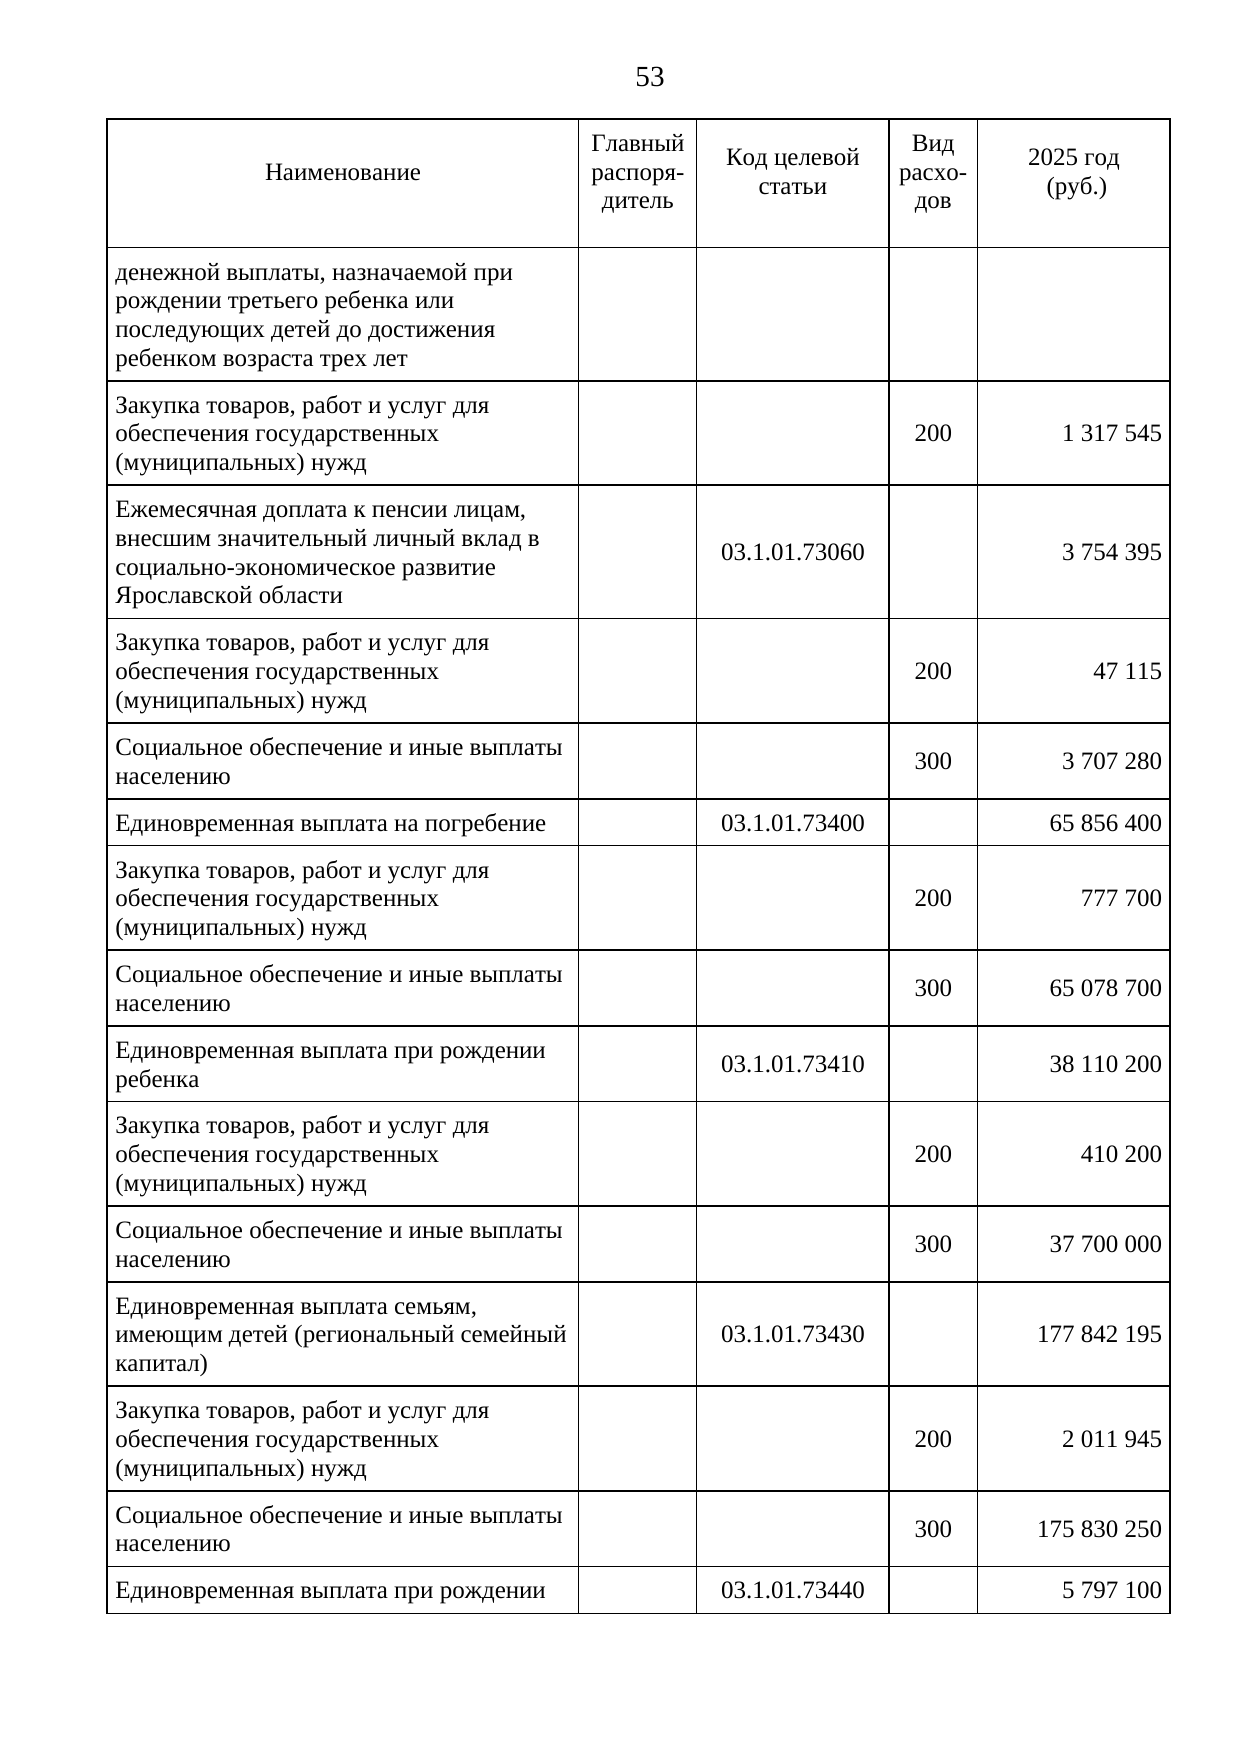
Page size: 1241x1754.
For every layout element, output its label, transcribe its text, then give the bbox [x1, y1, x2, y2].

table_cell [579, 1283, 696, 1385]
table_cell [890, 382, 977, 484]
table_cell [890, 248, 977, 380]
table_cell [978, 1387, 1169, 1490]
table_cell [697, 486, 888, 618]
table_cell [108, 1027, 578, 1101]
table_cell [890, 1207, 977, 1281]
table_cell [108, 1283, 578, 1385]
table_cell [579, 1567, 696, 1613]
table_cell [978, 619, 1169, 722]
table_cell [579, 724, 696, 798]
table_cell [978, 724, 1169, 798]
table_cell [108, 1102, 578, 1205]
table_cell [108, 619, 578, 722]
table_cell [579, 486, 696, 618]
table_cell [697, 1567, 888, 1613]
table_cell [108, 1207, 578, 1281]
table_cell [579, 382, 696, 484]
table_header 2025 год (руб.) [978, 120, 1169, 247]
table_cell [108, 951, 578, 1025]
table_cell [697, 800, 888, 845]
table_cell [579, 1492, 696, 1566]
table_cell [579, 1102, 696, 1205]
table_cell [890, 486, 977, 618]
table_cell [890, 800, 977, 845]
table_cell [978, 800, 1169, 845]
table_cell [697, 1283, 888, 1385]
table_header Наименование [108, 120, 578, 247]
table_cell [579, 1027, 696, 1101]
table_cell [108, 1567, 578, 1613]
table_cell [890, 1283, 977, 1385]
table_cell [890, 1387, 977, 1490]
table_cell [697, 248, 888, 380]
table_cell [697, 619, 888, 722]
table_header Код целевой статьи [697, 120, 888, 247]
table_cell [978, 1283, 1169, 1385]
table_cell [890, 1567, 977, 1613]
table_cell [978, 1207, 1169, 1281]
table_header Вид расхо-дов [890, 120, 977, 247]
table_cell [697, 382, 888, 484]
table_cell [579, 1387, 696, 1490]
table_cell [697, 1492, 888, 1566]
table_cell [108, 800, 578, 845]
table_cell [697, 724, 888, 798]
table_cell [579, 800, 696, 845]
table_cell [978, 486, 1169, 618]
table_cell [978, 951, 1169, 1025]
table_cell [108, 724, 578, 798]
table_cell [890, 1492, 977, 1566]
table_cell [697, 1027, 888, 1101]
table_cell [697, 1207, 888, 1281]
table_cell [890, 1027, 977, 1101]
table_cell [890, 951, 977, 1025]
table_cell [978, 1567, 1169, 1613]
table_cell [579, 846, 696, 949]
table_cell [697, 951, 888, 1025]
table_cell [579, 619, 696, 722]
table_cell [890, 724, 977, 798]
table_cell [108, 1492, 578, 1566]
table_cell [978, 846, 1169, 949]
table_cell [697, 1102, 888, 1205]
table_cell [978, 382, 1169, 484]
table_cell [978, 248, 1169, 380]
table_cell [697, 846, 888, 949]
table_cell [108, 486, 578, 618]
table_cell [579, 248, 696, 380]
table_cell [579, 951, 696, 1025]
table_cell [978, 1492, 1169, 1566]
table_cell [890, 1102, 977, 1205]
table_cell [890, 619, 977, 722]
table_header Главный распоря-дитель [579, 120, 696, 247]
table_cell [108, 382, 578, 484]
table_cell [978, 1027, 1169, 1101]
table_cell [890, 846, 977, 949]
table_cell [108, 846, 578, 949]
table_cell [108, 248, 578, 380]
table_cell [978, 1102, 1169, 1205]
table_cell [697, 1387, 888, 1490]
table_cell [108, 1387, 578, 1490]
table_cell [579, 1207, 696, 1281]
